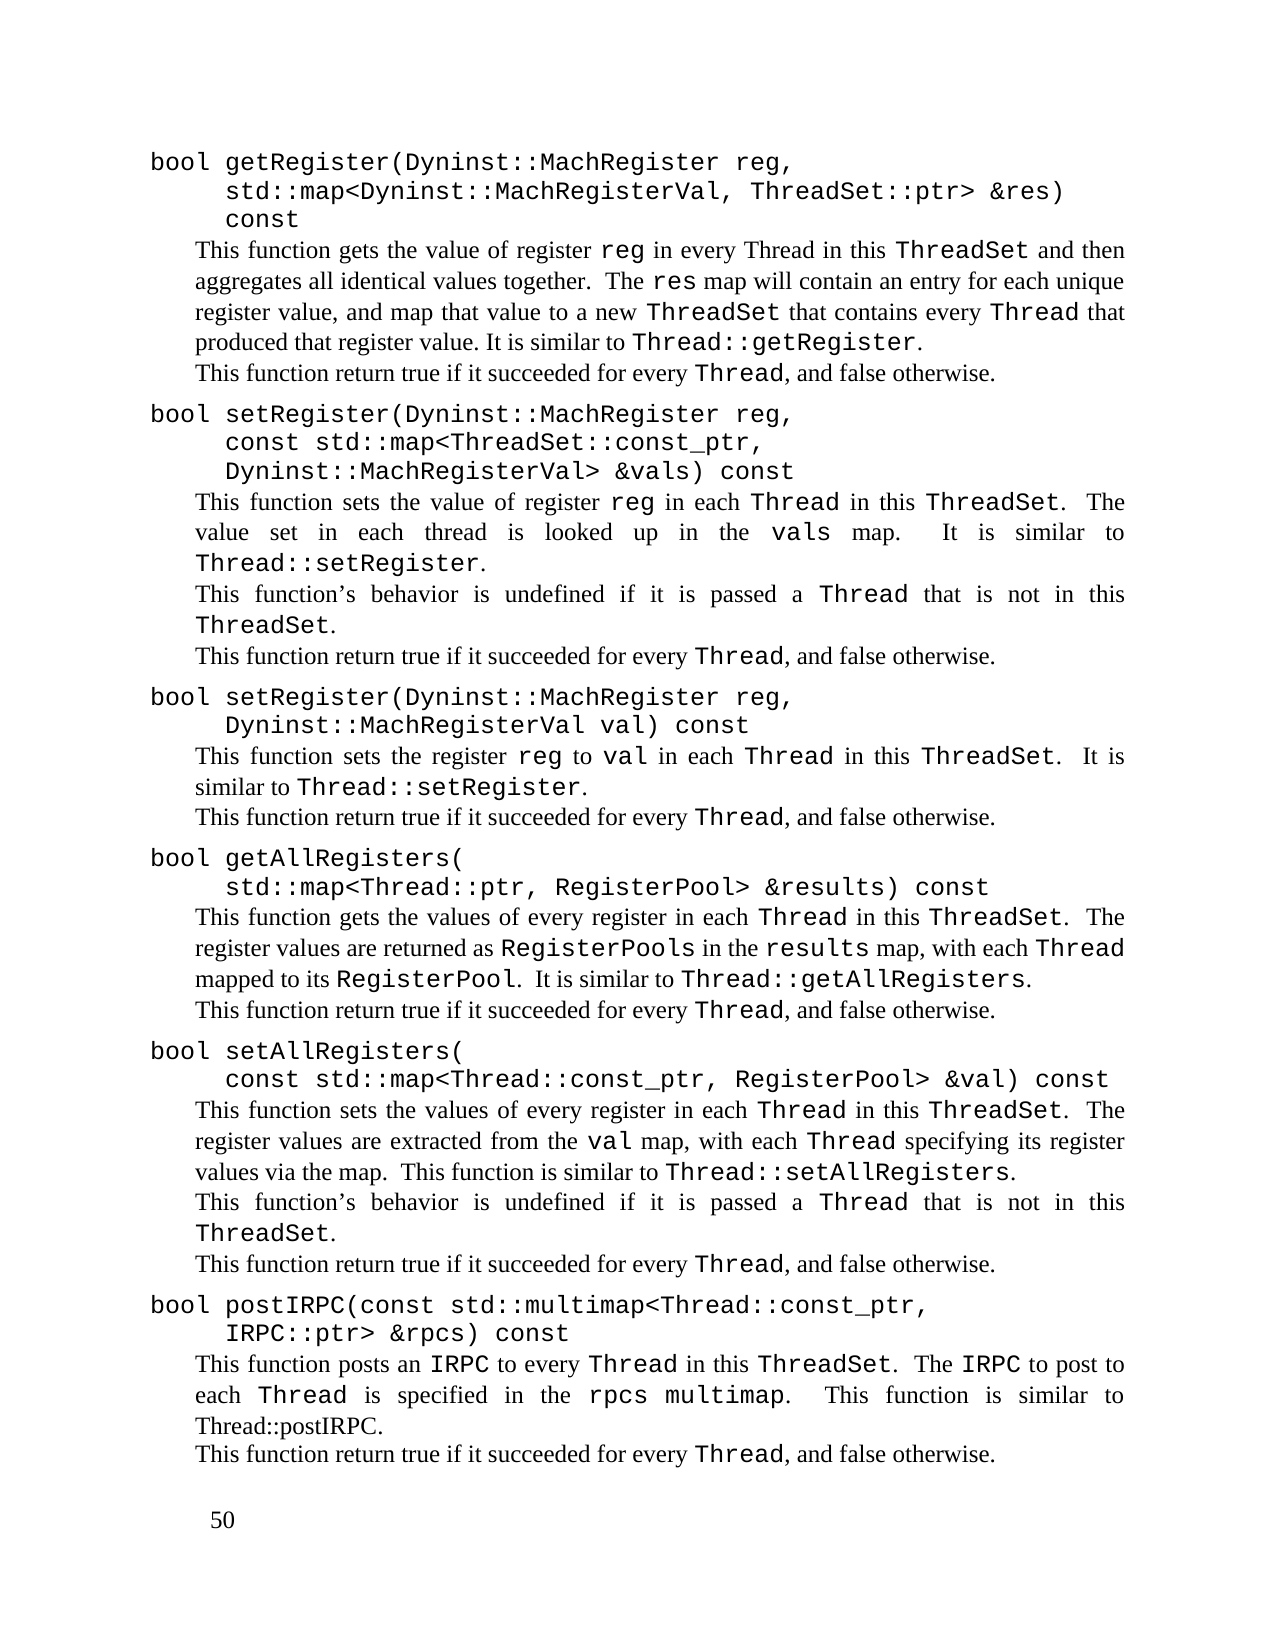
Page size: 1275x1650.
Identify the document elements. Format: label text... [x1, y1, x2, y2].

text bool setRegister(Dyninst::MachRegister reg, [150, 402, 1125, 430]
text This function sets the values of every register in each Thread in this ThreadSet. The register values are extracted from the val map, with each Thread specifying its register values via the map. This function is similar to Thread::setAllRegisters. [195, 1095, 1125, 1187]
text This function’s behavior is undefined if it is passed a Thread that is not in this ThreadSet. [195, 579, 1125, 641]
text This function posts an IRPC to every Thread in this ThreadSet. The IRPC to post to each Thread is specified in the rpcs multimap. This function is similar to Thread::postIRPC. [195, 1349, 1125, 1439]
text bool setAllRegisters( const std::map<Thread::const_ptr, RegisterPool> &val) const [150, 1038, 1125, 1095]
text This function sets the register reg to val in each Thread in this ThreadSet. It is similar to Thread::setRegister. [195, 741, 1125, 802]
text This function return true if it succeeded for every Thread, and false otherwise. [195, 802, 1125, 833]
text This function return true if it succeeded for every Thread, and false otherwise. [195, 358, 1125, 389]
text This function gets the values of every register in each Thread in this ThreadSet. The register values are returned as RegisterPools in the results map, with each Thread mapped to its RegisterPool. It is similar to Thread::getAllRegisters. [195, 902, 1125, 995]
text This function sets the value of register reg in each Thread in this ThreadSet. The value set in each thread is looked up in the vals map. It is similar to Thread::setRegister. [195, 487, 1125, 579]
text bool postIRPC(const std::multimap<Thread::const_ptr, IRPC::ptr> &rpcs) const [150, 1292, 1125, 1349]
text This function return true if it succeeded for every Thread, and false otherwise. [195, 641, 1125, 672]
text This function return true if it succeeded for every Thread, and false otherwise. [195, 1439, 1125, 1470]
text std::map<Dyninst::MachRegisterVal, ThreadSet::ptr> &res) const [225, 178, 1125, 235]
text This function return true if it succeeded for every Thread, and false otherwise. [195, 1249, 1125, 1280]
text This function return true if it succeeded for every Thread, and false otherwise. [195, 995, 1125, 1026]
text const std::map<ThreadSet::const_ptr, Dyninst::MachRegisterVal> &vals) const [150, 430, 1125, 487]
text bool getAllRegisters( std::map<Thread::ptr, RegisterPool> &results) const [150, 846, 1125, 902]
text This function’s behavior is undefined if it is passed a Thread that is not in this ThreadSet. [195, 1187, 1125, 1249]
text bool setRegister(Dyninst::MachRegister reg, Dyninst::MachRegisterVal val) const [150, 684, 1125, 741]
text This function gets the value of register reg in every Thread in this ThreadSet and then aggregates all identical values together. The res map will contain an entry for each unique register value, and map that value to a new ThreadSet that contains every Thread that produced that register value. It is similar to Thread::getRegister. [195, 235, 1125, 358]
text bool getRegister(Dyninst::MachRegister reg, [150, 150, 1125, 178]
